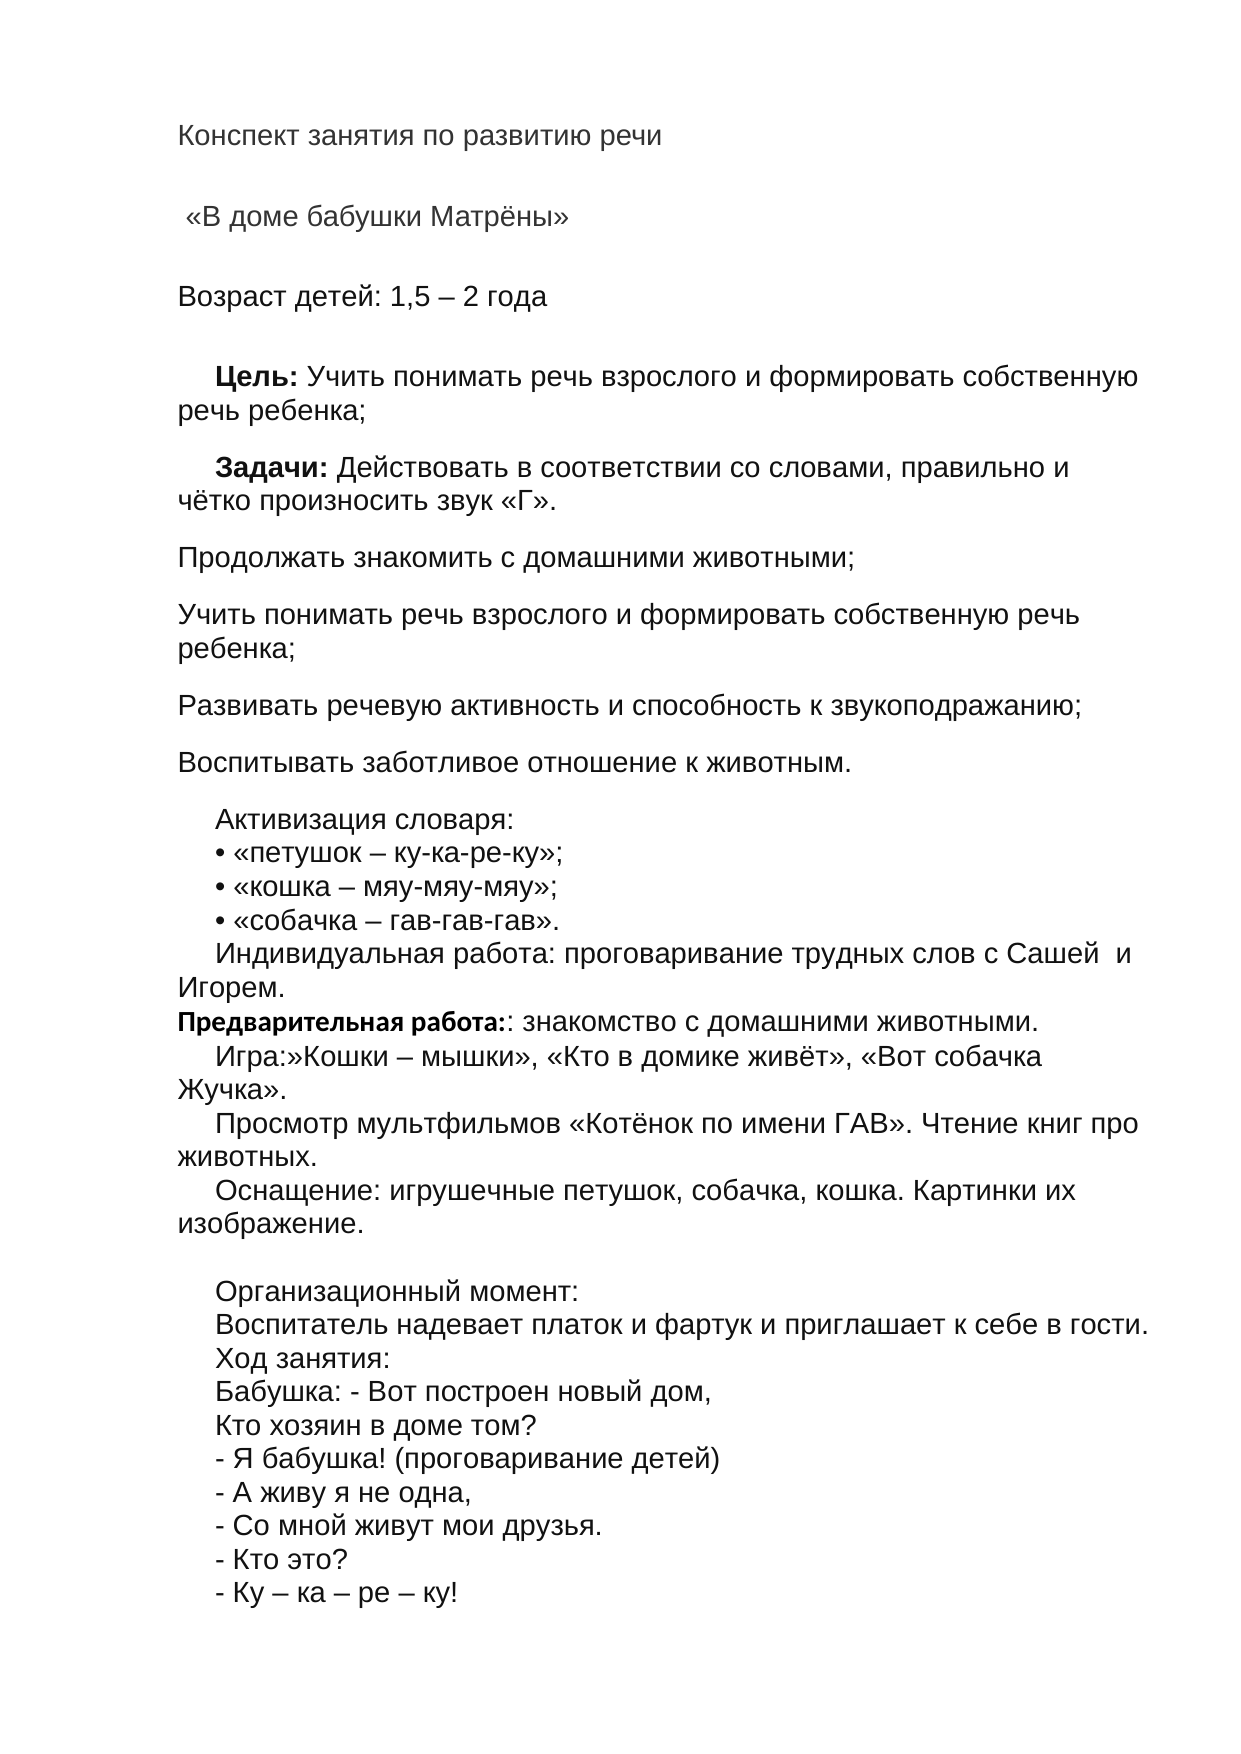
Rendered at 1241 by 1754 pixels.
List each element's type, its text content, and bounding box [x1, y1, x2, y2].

text Ход занятия: [177, 1341, 1152, 1374]
text Бабушка: - Вот построен новый дом, [177, 1374, 1152, 1408]
text • «петушок – ку-ка-ре-ку»; [177, 835, 1152, 869]
text Возраст детей: 1,5 – 2 года [177, 279, 1152, 312]
text Воспитывать заботливое отношение к животным. [177, 745, 1152, 778]
text Оснащение: игрушечные петушок, собачка, кошка. Картинки их изображение. [177, 1173, 1152, 1240]
text Кто хозяин в доме том? [177, 1408, 1152, 1441]
text «В доме бабушки Матрёны» [177, 198, 1152, 232]
text - Я бабушка! (проговаривание детей) [177, 1441, 1152, 1475]
text • «собачка – гав-гав-гав». [177, 902, 1152, 936]
text Индивидуальная работа: проговаривание трудных слов с Сашей и Игорем. [177, 936, 1152, 1003]
text Учить понимать речь взрослого и формировать собственную речь ребенка; [177, 597, 1152, 664]
text Цель: Учить понимать речь взрослого и формировать собственную речь ребенка; [177, 359, 1152, 426]
text Задачи: Действовать в соответствии со словами, правильно и чётко произносить звук «Г». [177, 450, 1152, 517]
text - Со мной живут мои друзья. [177, 1508, 1152, 1542]
text Развивать речевую активность и способность к звукоподражанию; [177, 688, 1152, 721]
text Продолжать знакомить с домашними животными; [177, 540, 1152, 574]
text • «кошка – мяу-мяу-мяу»; [177, 869, 1152, 902]
text Активизация словаря: [177, 802, 1152, 835]
text Игра:»Кошки – мышки», «Кто в домике живёт», «Вот собачка Жучка». [177, 1039, 1152, 1106]
text Просмотр мультфильмов «Котёнок по имени ГАВ». Чтение книг про животных. [177, 1106, 1152, 1173]
text Организационный момент: [177, 1273, 1152, 1307]
text - Ку – ка – ре – ку! [177, 1575, 1152, 1609]
text Конспект занятия по развитию речи [177, 118, 1152, 152]
text - Кто это? [177, 1542, 1152, 1575]
text - А живу я не одна, [177, 1475, 1152, 1508]
text Предварительная работа:: знакомство с домашними животными. [506, 1003, 1152, 1039]
text Воспитатель надевает платок и фартук и приглашает к себе в гости. [177, 1307, 1152, 1341]
